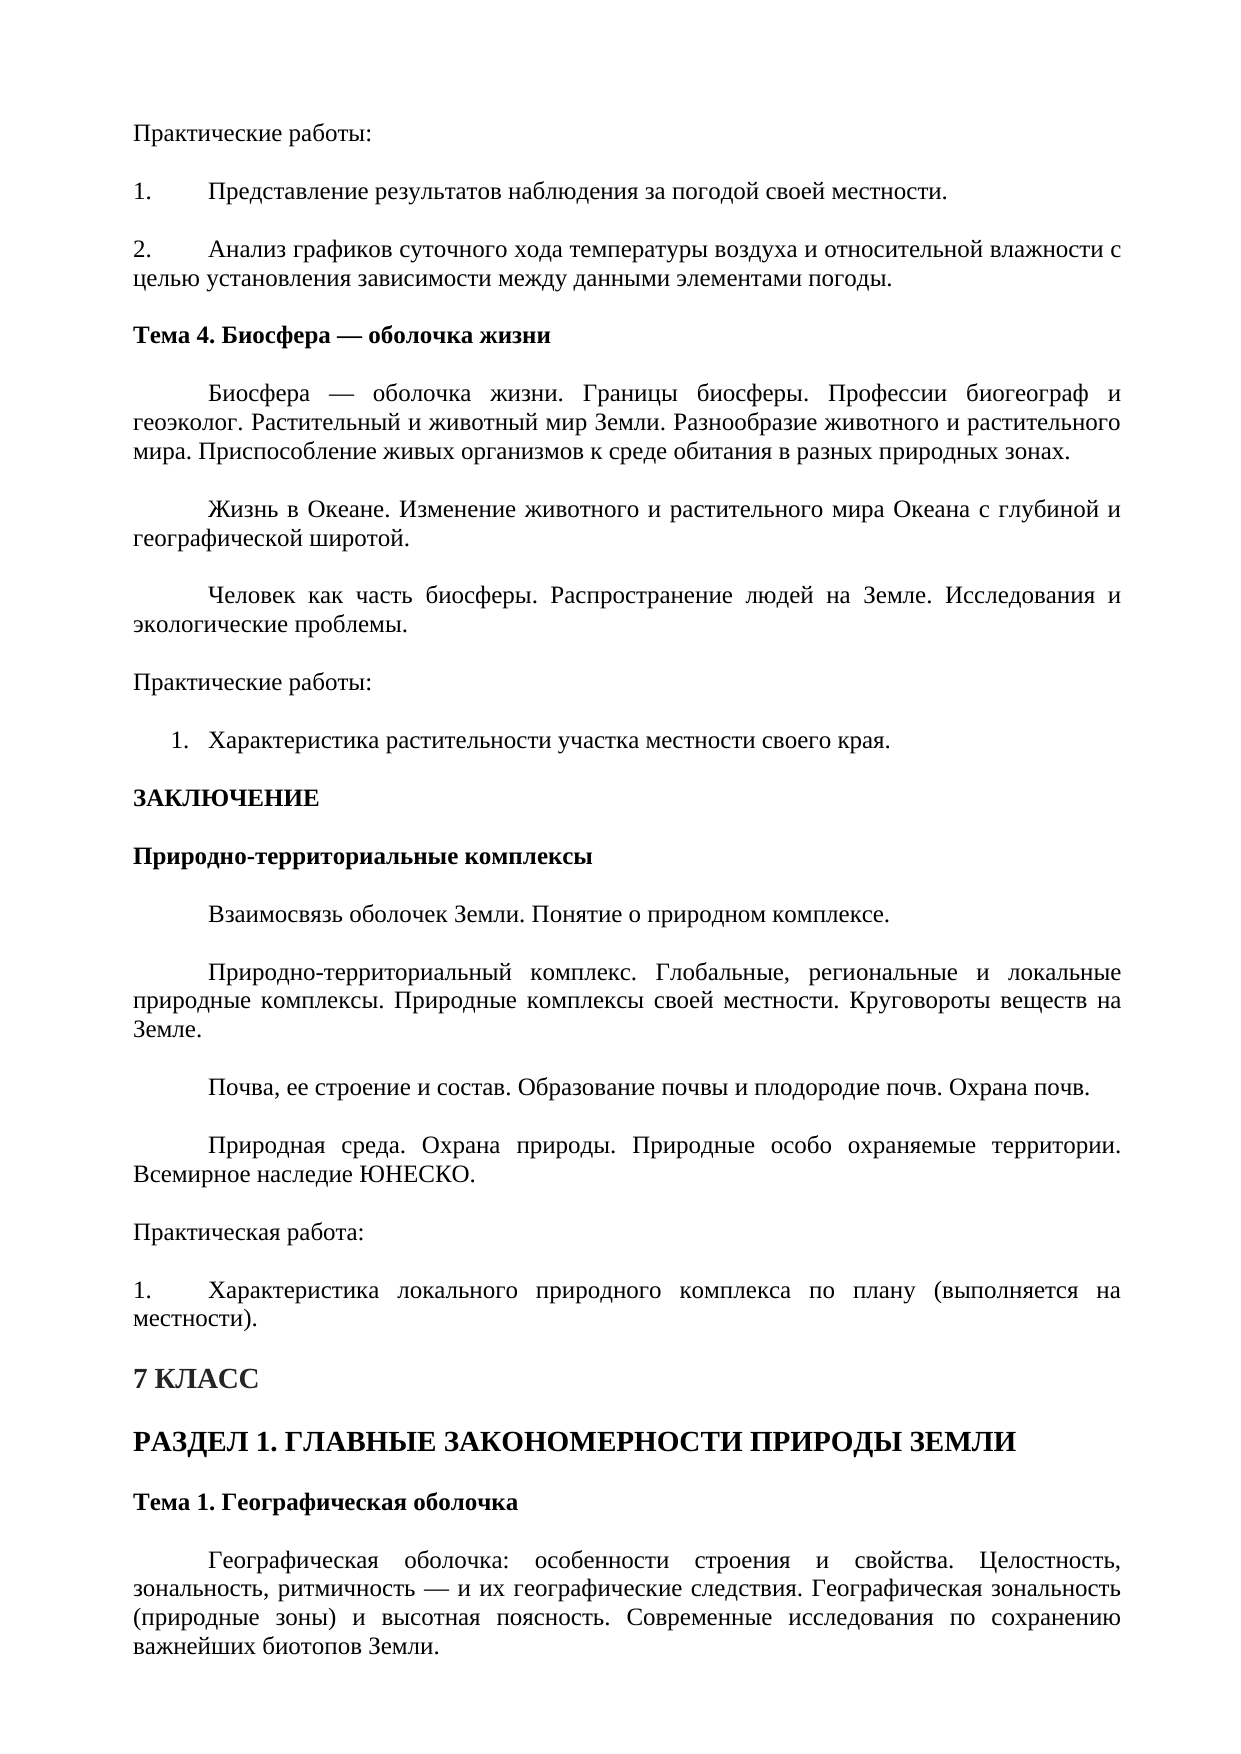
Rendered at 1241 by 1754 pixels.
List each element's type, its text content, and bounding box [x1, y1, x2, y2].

text Взаимосвязь оболочек Земли. Понятие о природном комплексе. [133, 899, 1122, 928]
text Жизнь в Океане. Изменение животного и растительного мира Океана с глубиной и географической широтой. [133, 494, 1122, 551]
text Природная среда. Охрана природы. Природные особо охраняемые территории. Всемирное наследие ЮНЕСКО. [133, 1130, 1122, 1188]
text Биосфера — оболочка жизни. Границы биосферы. Профессии биогеограф и геоэколог. Растительный и животный мир Земли. Разнообразие животного и растительного мира. Приспособление живых организмов к среде обитания в разных природных зонах. [133, 378, 1122, 465]
text РАЗДЕЛ 1. ГЛАВНЫЕ ЗАКОНОМЕРНОСТИ ПРИРОДЫ ЗЕМЛИ [133, 1424, 1122, 1458]
text 2. Анализ графиков суточного хода температуры воздуха и относительной влажности с целью установления зависимости между данными элементами погоды. [133, 234, 1122, 291]
text 7 КЛАСС [133, 1361, 1122, 1395]
text 1. Представление результатов наблюдения за погодой своей местности. [133, 176, 1122, 205]
text Географическая оболочка: особенности строения и свойства. Целостность, зональность, ритмичность — и их географические следствия. Географическая зональность (природные зоны) и высотная поясность. Современные исследования по сохранению важнейших биотопов Земли. [133, 1545, 1122, 1660]
text Практические работы: [133, 667, 1122, 696]
text Тема 1. Географическая оболочка [133, 1487, 1122, 1516]
text ЗАКЛЮЧЕНИЕ [133, 783, 1122, 812]
text Тема 4. Биосфера — оболочка жизни [133, 321, 1122, 349]
text 1. Характеристика локального природного комплекса по плану (выполняется на местности). [133, 1275, 1122, 1332]
text Практические работы: [133, 118, 1122, 147]
text Почва, ее строение и состав. Образование почвы и плодородие почв. Охрана почв. [133, 1072, 1122, 1101]
text Человек как часть биосферы. Распространение людей на Земле. Исследования и экологические проблемы. [133, 581, 1122, 638]
list Характеристика растительности участка местности своего края. [170, 725, 1122, 754]
text Природно-территориальные комплексы [133, 841, 1122, 870]
text Практическая работа: [133, 1217, 1122, 1246]
text Природно-территориальный комплекс. Глобальные, региональные и локальные природные комплексы. Природные комплексы своей местности. Круговороты веществ на Земле. [133, 957, 1122, 1043]
